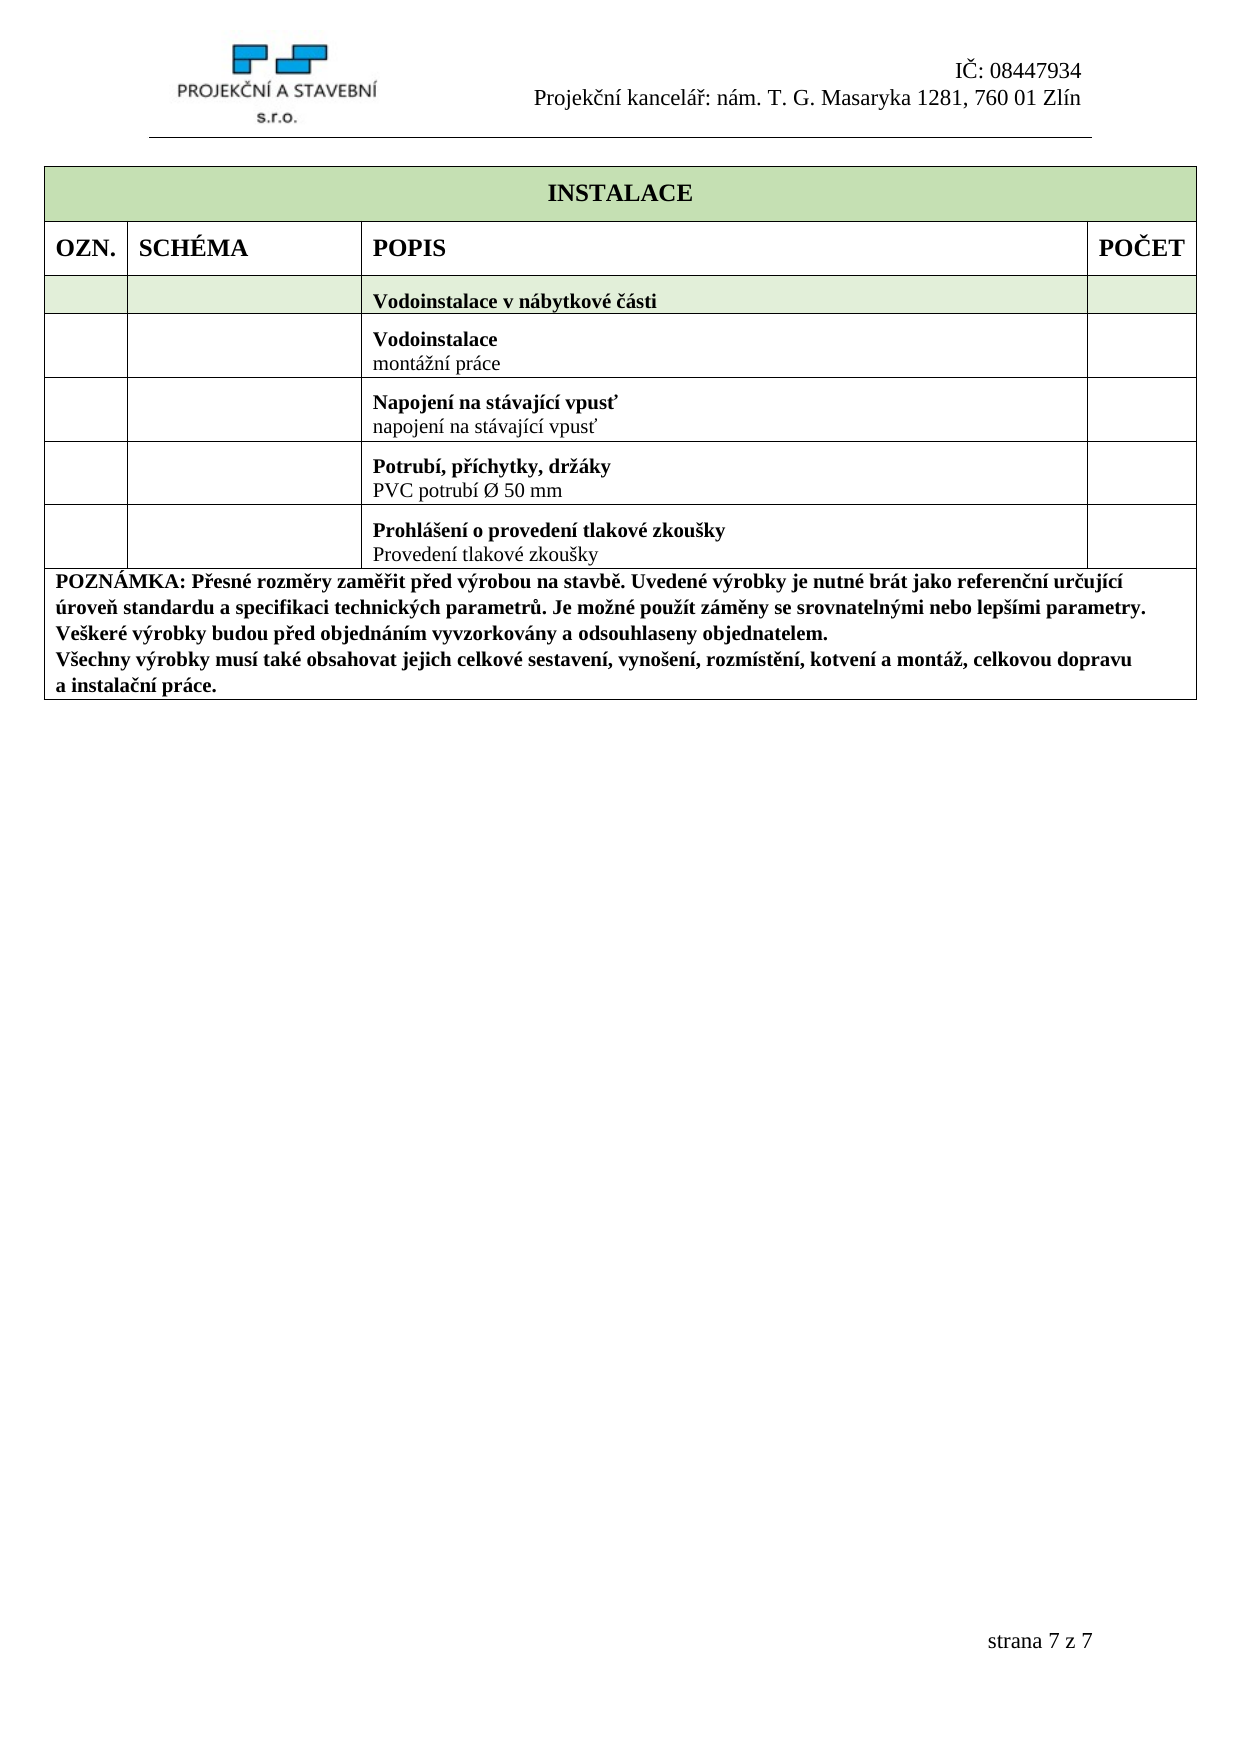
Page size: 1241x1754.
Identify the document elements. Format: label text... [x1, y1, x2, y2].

table_cell POPIS [362, 222, 1087, 275]
table_cell [45, 276, 127, 313]
picture [159, 30, 389, 135]
table_cell [1088, 276, 1196, 313]
table_cell [1088, 314, 1196, 377]
table_cell Potrubí, příchytky, držáky PVC potrubí Ø 50 mm [362, 442, 1087, 504]
table_cell [1088, 505, 1196, 568]
table_cell [1088, 378, 1196, 441]
table_cell OZN. [45, 222, 127, 275]
table_cell POČET [1088, 222, 1196, 275]
table_header INSTALACE [45, 167, 1196, 221]
table_cell Prohlášení o provedení tlakové zkoušky Provedení tlakové zkoušky [362, 505, 1087, 568]
table_cell SCHÉMA [128, 222, 361, 275]
table_cell [45, 505, 127, 568]
table_cell [45, 314, 127, 377]
table_cell [128, 378, 361, 441]
table_cell Vodoinstalace montážní práce [362, 314, 1087, 377]
table_cell Napojení na stávající vpusť napojení na stávající vpusť [362, 378, 1087, 441]
table_cell POZNÁMKA: Přesné rozměry zaměřit před výrobou na stavbě. Uvedené výrobky je nutné brát jako referenční určující úroveň standardu a specifikaci technických parametrů. Je možné použít záměny se srovnatelnými nebo lepšími parametry. Veškeré výrobky budou před objednáním vyvzorkovány a odsouhlaseny objednatelem. Všechny výrobky musí také obsahovat jejich celkové sestavení, vynošení, rozmístění, kotvení a montáž, celkovou dopravu a instalační práce. [45, 569, 1196, 699]
table_cell [128, 442, 361, 504]
table_cell [45, 378, 127, 441]
table_cell [128, 276, 361, 313]
table_cell [128, 505, 361, 568]
table_cell [45, 442, 127, 504]
table_cell [128, 314, 361, 377]
table_cell [1088, 442, 1196, 504]
table_cell Vodoinstalace v nábytkové části [362, 276, 1087, 313]
